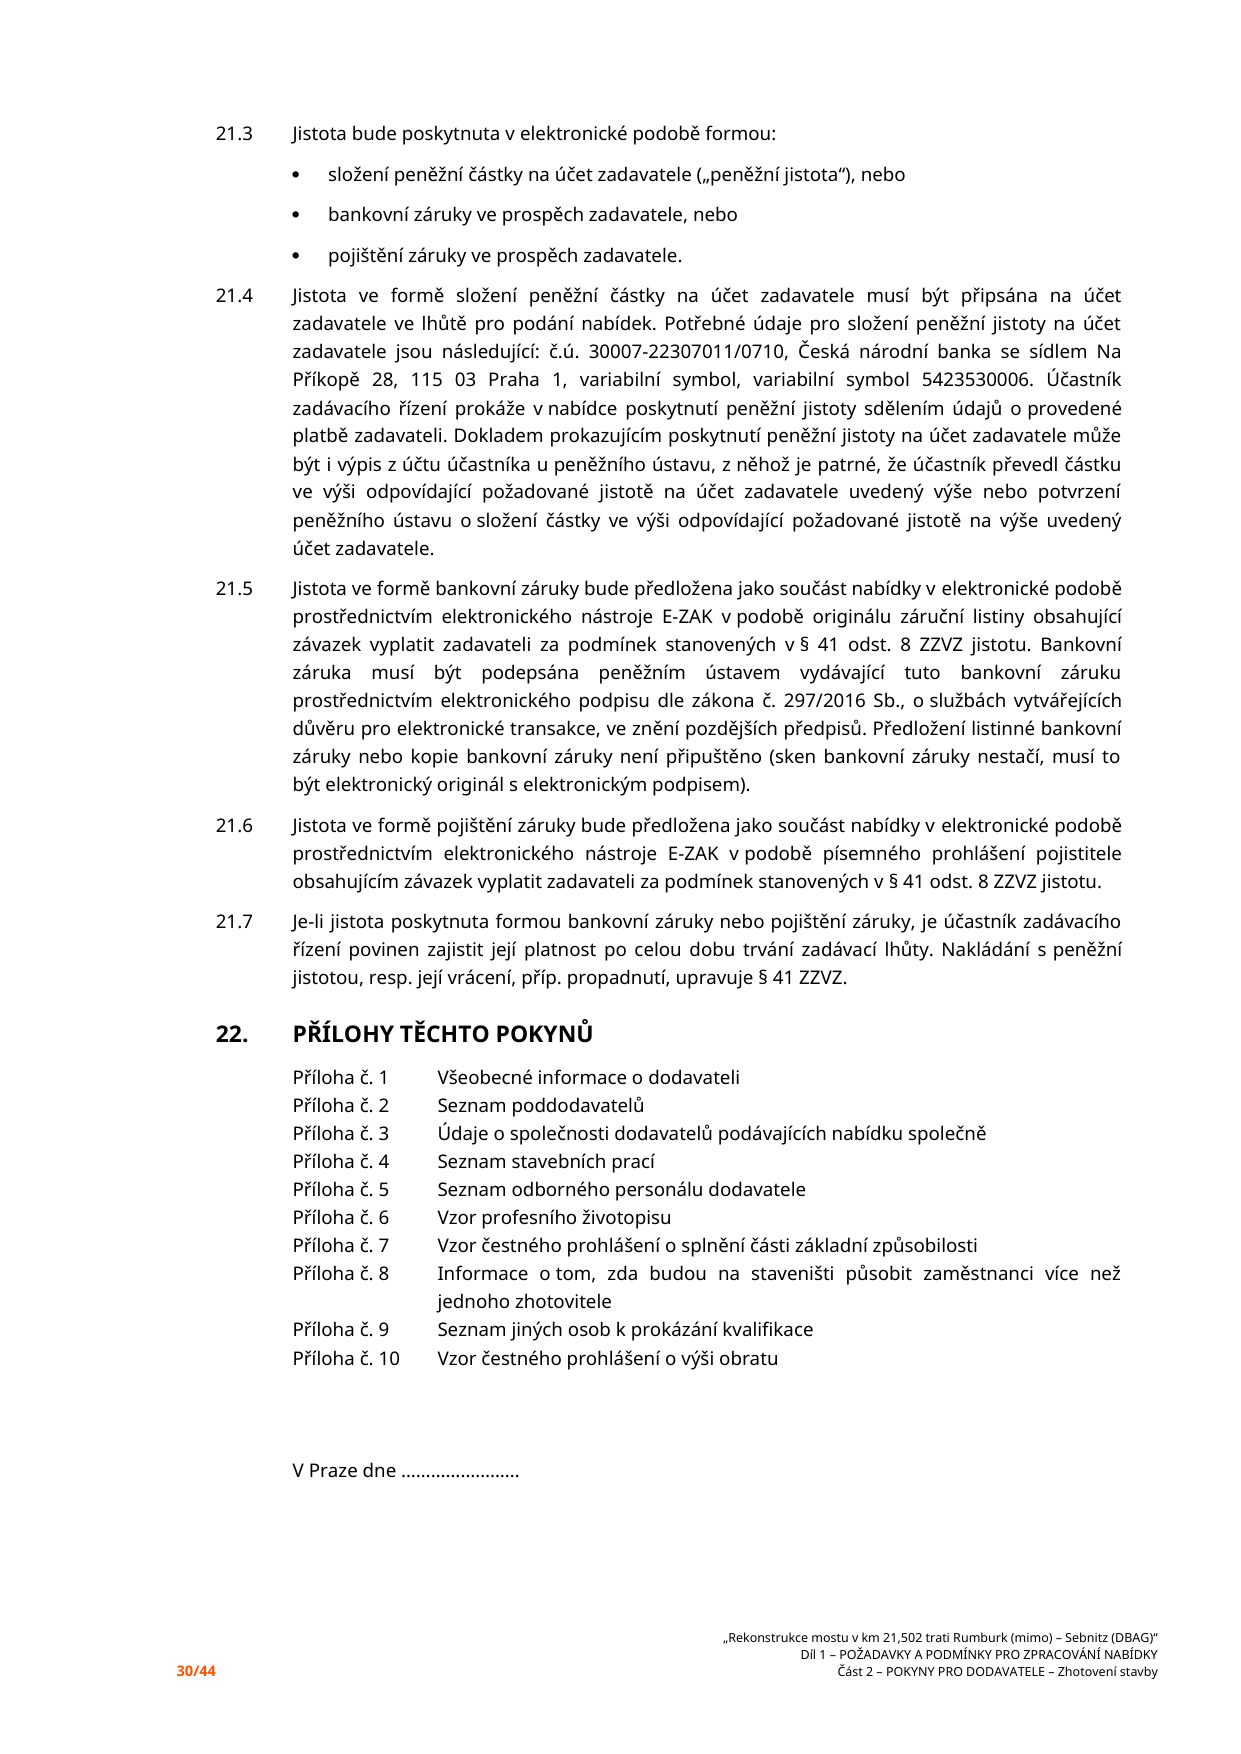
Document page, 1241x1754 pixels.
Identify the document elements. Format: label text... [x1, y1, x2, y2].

text PŘÍLOHY TĚCHTO POKYNŮ [216, 1018, 1122, 1049]
text Příloha č. 6 Vzor profesního životopisu [292, 1205, 1122, 1230]
text Příloha č. 8 Informace o tom, zda budou na staveništi působit zaměstnanci více než jednoho zhotovitele [292, 1261, 1122, 1314]
text bankovní záruky ve prospěch zadavatele, nebo [292, 202, 1122, 227]
text Příloha č. 10 Vzor čestného prohlášení o výši obratu [292, 1345, 1122, 1370]
text Příloha č. 2 Seznam poddodavatelů [292, 1093, 1122, 1118]
text V Praze dne …………………… [292, 1457, 1122, 1482]
text Příloha č. 3 Údaje o společnosti dodavatelů podávajících nabídku společně [292, 1121, 1122, 1146]
text Je-li jistota poskytnuta formou bankovní záruky nebo pojištění záruky, je účastník zadávacího řízení povinen zajistit její platnost po celou dobu trvání zadávací lhůty. Nakládání s peněžní jistotou, resp. její vrácení, příp. propadnutí, upravuje § 41 ZZVZ. [216, 909, 1122, 990]
text pojištění záruky ve prospěch zadavatele. [292, 242, 1122, 268]
text složení peněžní částky na účet zadavatele („peněžní jistota“), nebo [292, 161, 1122, 187]
text Jistota bude poskytnuta v elektronické podobě formou: [216, 121, 1122, 146]
text Příloha č. 7 Vzor čestného prohlášení o splnění části základní způsobilosti [292, 1233, 1122, 1258]
text Příloha č. 9 Seznam jiných osob k prokázání kvalifikace [292, 1317, 1122, 1342]
text Jistota ve formě složení peněžní částky na účet zadavatele musí být připsána na účet zadavatele ve lhůtě pro podání nabídek. Potřebné údaje pro složení peněžní jistoty na účet zadavatele jsou následující: č.ú. 30007-22307011/0710, Česká národní banka se sídlem Na Příkopě 28, 115 03 Praha 1, variabilní symbol, variabilní symbol 5423530006. Účastník zadávacího řízení prokáže v nabídce poskytnutí peněžní jistoty sdělením údajů o provedené platbě zadavateli. Dokladem prokazujícím poskytnutí peněžní jistoty na účet zadavatele může být i výpis z účtu účastníka u peněžního ústavu, z něhož je patrné, že účastník převedl částku ve výši odpovídající požadované jistotě na účet zadavatele uvedený výše nebo potvrzení peněžního ústavu o složení částky ve výši odpovídající požadované jistotě na výše uvedený účet zadavatele. [216, 283, 1122, 560]
text Jistota ve formě bankovní záruky bude předložena jako součást nabídky v elektronické podobě prostřednictvím elektronického nástroje E-ZAK v podobě originálu záruční listiny obsahující závazek vyplatit zadavateli za podmínek stanovených v § 41 odst. 8 ZZVZ jistotu. Bankovní záruka musí být podepsána peněžním ústavem vydávající tuto bankovní záruku prostřednictvím elektronického podpisu dle zákona č. 297/2016 Sb., o službách vytvářejících důvěru pro elektronické transakce, ve znění pozdějších předpisů. Předložení listinné bankovní záruky nebo kopie bankovní záruky není připuštěno (sken bankovní záruky nestačí, musí to být elektronický originál s elektronickým podpisem). [216, 575, 1122, 797]
text Příloha č. 1 Všeobecné informace o dodavateli [292, 1064, 1122, 1090]
text Jistota ve formě pojištění záruky bude předložena jako součást nabídky v elektronické podobě prostřednictvím elektronického nástroje E-ZAK v podobě písemného prohlášení pojistitele obsahujícím závazek vyplatit zadavateli za podmínek stanovených v § 41 odst. 8 ZZVZ jistotu. [216, 812, 1122, 894]
text Příloha č. 5 Seznam odborného personálu dodavatele [292, 1177, 1122, 1202]
text Příloha č. 4 Seznam stavebních prací [292, 1149, 1122, 1174]
